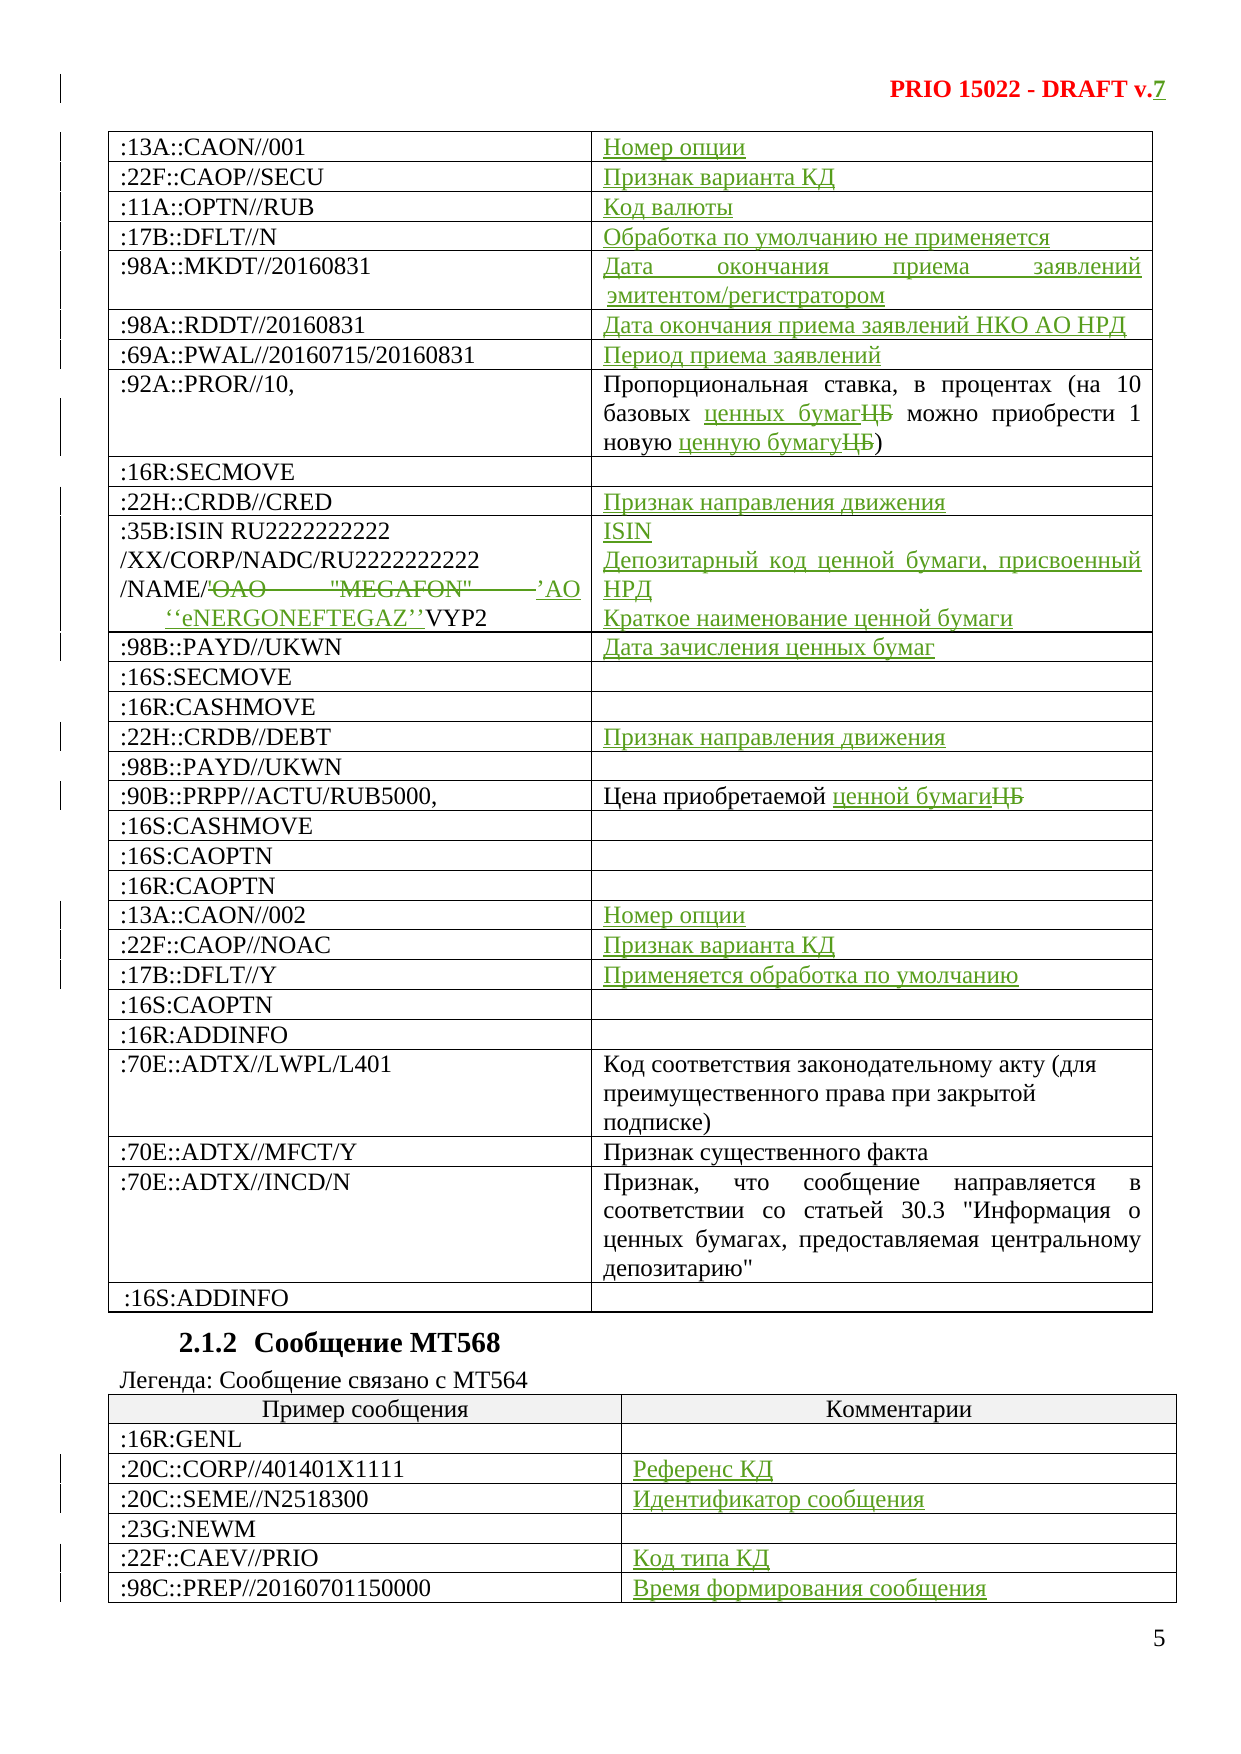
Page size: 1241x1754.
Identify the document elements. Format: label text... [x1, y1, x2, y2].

table_cell Признак, что сообщение направляется в соответствии со статьей 30.3 "Информация о ценных бумагах, предоставляемая центральному депозитарию" [592, 1167, 1152, 1282]
table_cell [622, 1454, 1176, 1483]
table_cell :98B::PAYD//UKWN [109, 752, 591, 780]
table_cell :16R:CAOPTN [109, 871, 591, 899]
table_cell Признак существенного факта [592, 1137, 1152, 1166]
table_cell [592, 871, 1152, 899]
table_cell :23G:NEWM [109, 1514, 621, 1542]
table_cell [592, 222, 1152, 250]
table_cell :16S:CAOPTN [109, 841, 591, 870]
subtitle Сообщение МТ568 [178, 1325, 1165, 1358]
table_cell :16R:SECMOVE [109, 457, 591, 486]
table_cell :17B::DFLT//N [109, 222, 591, 250]
table_cell :98A::RDDT//20160831 [109, 310, 591, 339]
table_cell :70E::ADTX//LWPL/L401 [109, 1050, 591, 1136]
table_cell :92A::PROR//10, [109, 370, 591, 456]
table_cell [592, 990, 1152, 1019]
table_cell [592, 960, 1152, 989]
table_cell :98C::PREP//20160701150000 [109, 1573, 621, 1602]
text Легенда: Сообщение связано с МТ564 [119, 1365, 1165, 1393]
table_cell [592, 310, 1152, 339]
table_cell [592, 251, 1152, 309]
table_cell :22H::CRDB//DEBT [109, 722, 591, 751]
table_cell :98B::PAYD//UKWN [109, 633, 591, 661]
table_cell [592, 132, 1152, 161]
table_cell [592, 1283, 1152, 1311]
table_cell [592, 722, 1152, 751]
table_cell :16S:ADDINFO [109, 1283, 591, 1311]
table_cell :17B::DFLT//Y [109, 960, 591, 989]
table_cell [592, 516, 1152, 631]
table_header Пример сообщения [109, 1395, 621, 1423]
table_cell :13A::CAON//002 [109, 901, 591, 929]
table_cell Цена приобретаемой [592, 781, 1152, 810]
table_cell [592, 901, 1152, 929]
table_cell [592, 662, 1152, 691]
table_cell [592, 1020, 1152, 1048]
table_cell [592, 487, 1152, 515]
table_cell [592, 457, 1152, 486]
table_cell :20C::SEME//N2518300 [109, 1484, 621, 1513]
table_cell [592, 930, 1152, 959]
table_cell [592, 162, 1152, 191]
table_cell :70E::ADTX//MFCT/Y [109, 1137, 591, 1166]
table_cell :16S:CAOPTN [109, 990, 591, 1019]
table_cell [592, 192, 1152, 221]
table_cell :90B::PRPP//ACTU/RUB5000, [109, 781, 591, 810]
table_cell [592, 811, 1152, 840]
table_cell :16R:CASHMOVE [109, 692, 591, 721]
table_cell :98A::MKDT//20160831 [109, 251, 591, 309]
table_cell :22F::CAOP//SECU [109, 162, 591, 191]
table_cell Код соответствия законодательному акту (для преимущественного права при закрытой подписке) [592, 1050, 1152, 1136]
table_cell [592, 340, 1152, 368]
table_cell [622, 1573, 1176, 1602]
table_cell :70E::ADTX//INCD/N [109, 1167, 591, 1282]
table_header Комментарии [622, 1395, 1176, 1423]
table_cell [592, 841, 1152, 870]
table_cell [622, 1544, 1176, 1572]
table_cell [592, 692, 1152, 721]
table_cell :16R:ADDINFO [109, 1020, 591, 1048]
table_cell :22F::CAEV//PRIO [109, 1544, 621, 1572]
table_cell Пропорциональная ставка, в процентах (на 10 базовых можно приобрести 1 новую ) [592, 370, 1152, 456]
table_cell [622, 1484, 1176, 1513]
table_cell [592, 633, 1152, 661]
table_cell [592, 752, 1152, 780]
table_cell :11A::OPTN//RUB [109, 192, 591, 221]
table_cell :16S:SECMOVE [109, 662, 591, 691]
table_cell :35B:ISIN RU2222222222 /XX/CORP/NADC/RU2222222222 /NAME/VYP2 [109, 516, 591, 631]
table_cell [622, 1424, 1176, 1453]
table_cell :20C::CORP//401401X1111 [109, 1454, 621, 1483]
table_cell :16R:GENL [109, 1424, 621, 1453]
table_cell :22F::CAOP//NOAC [109, 930, 591, 959]
table_cell :69A::PWAL//20160715/20160831 [109, 340, 591, 368]
table_cell [622, 1514, 1176, 1542]
table_cell :16S:CASHMOVE [109, 811, 591, 840]
table_cell :13A::CAON//001 [109, 132, 591, 161]
table_cell :22H::CRDB//CRED [109, 487, 591, 515]
